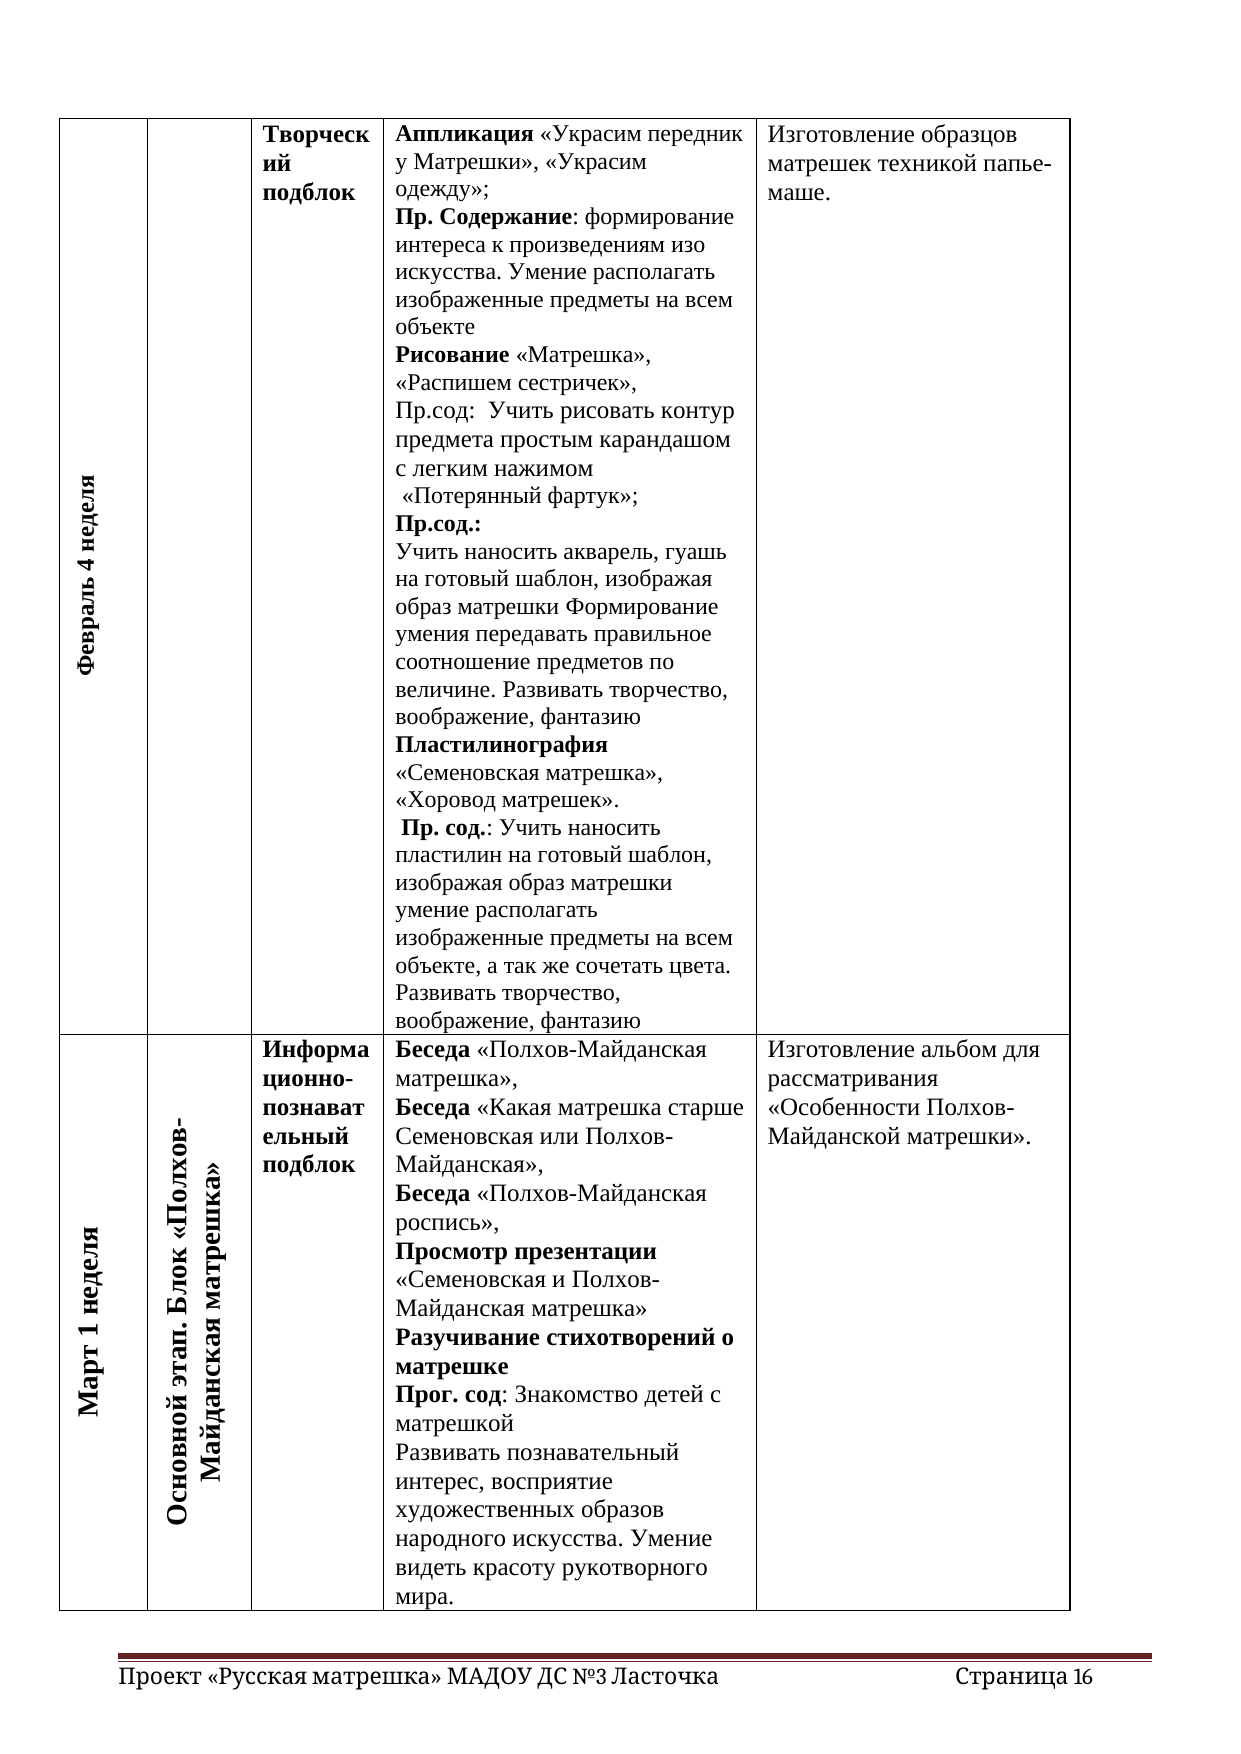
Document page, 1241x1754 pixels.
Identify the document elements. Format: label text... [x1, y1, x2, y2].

table_cell Творческий подблок [252, 119, 383, 1033]
table_cell Февраль 4 неделя [60, 119, 147, 1033]
table_cell Изготовление альбом для рассматривания «Особенности Полхов-Майданской матрешки». [757, 1035, 1069, 1609]
table_cell [148, 119, 251, 1033]
table_cell Информационно-познавательный подблок [252, 1035, 383, 1609]
table_cell Март 1 неделя [60, 1035, 147, 1609]
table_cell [148, 1035, 251, 1609]
table_cell Аппликация «Украсим передник у Матрешки», «Украсим одежду»; Пр. Содержание: формирование интереса к произведениям изо искусства. Умение располагать изображенные предметы на всем объекте Рисование «Матрешка», «Распишем сестричек», Пр.сод: Учить рисовать контур предмета простым карандашом с легким нажимом «Потерянный фартук»; Пр.сод.: Учить наносить акварель, гуашь на готовый шаблон, изображая образ матрешки Формирование умения передавать правильное соотношение предметов по величине. Развивать творчество, воображение, фантазию Пластилинография «Семеновская матрешка», «Хоровод матрешек». Пр. сод.: Учить наносить пластилин на готовый шаблон, изображая образ матрешки умение располагать изображенные предметы на всем объекте, а так же сочетать цвета. Развивать творчество, воображение, фантазию [384, 119, 756, 1033]
table_cell Изготовление образцов матрешек техникой папье-маше. [757, 119, 1069, 1033]
table_cell Беседа «Полхов-Майданская матрешка», Беседа «Какая матрешка старше Семеновская или Полхов-Майданская», Беседа «Полхов-Майданская роспись», Просмотр презентации «Семеновская и Полхов-Майданская матрешка» Разучивание стихотворений о матрешке Прог. сод: Знакомство детей с матрешкой Развивать познавательный интерес, восприятие художественных образов народного искусства. Умение видеть красоту рукотворного мира. [384, 1035, 756, 1609]
